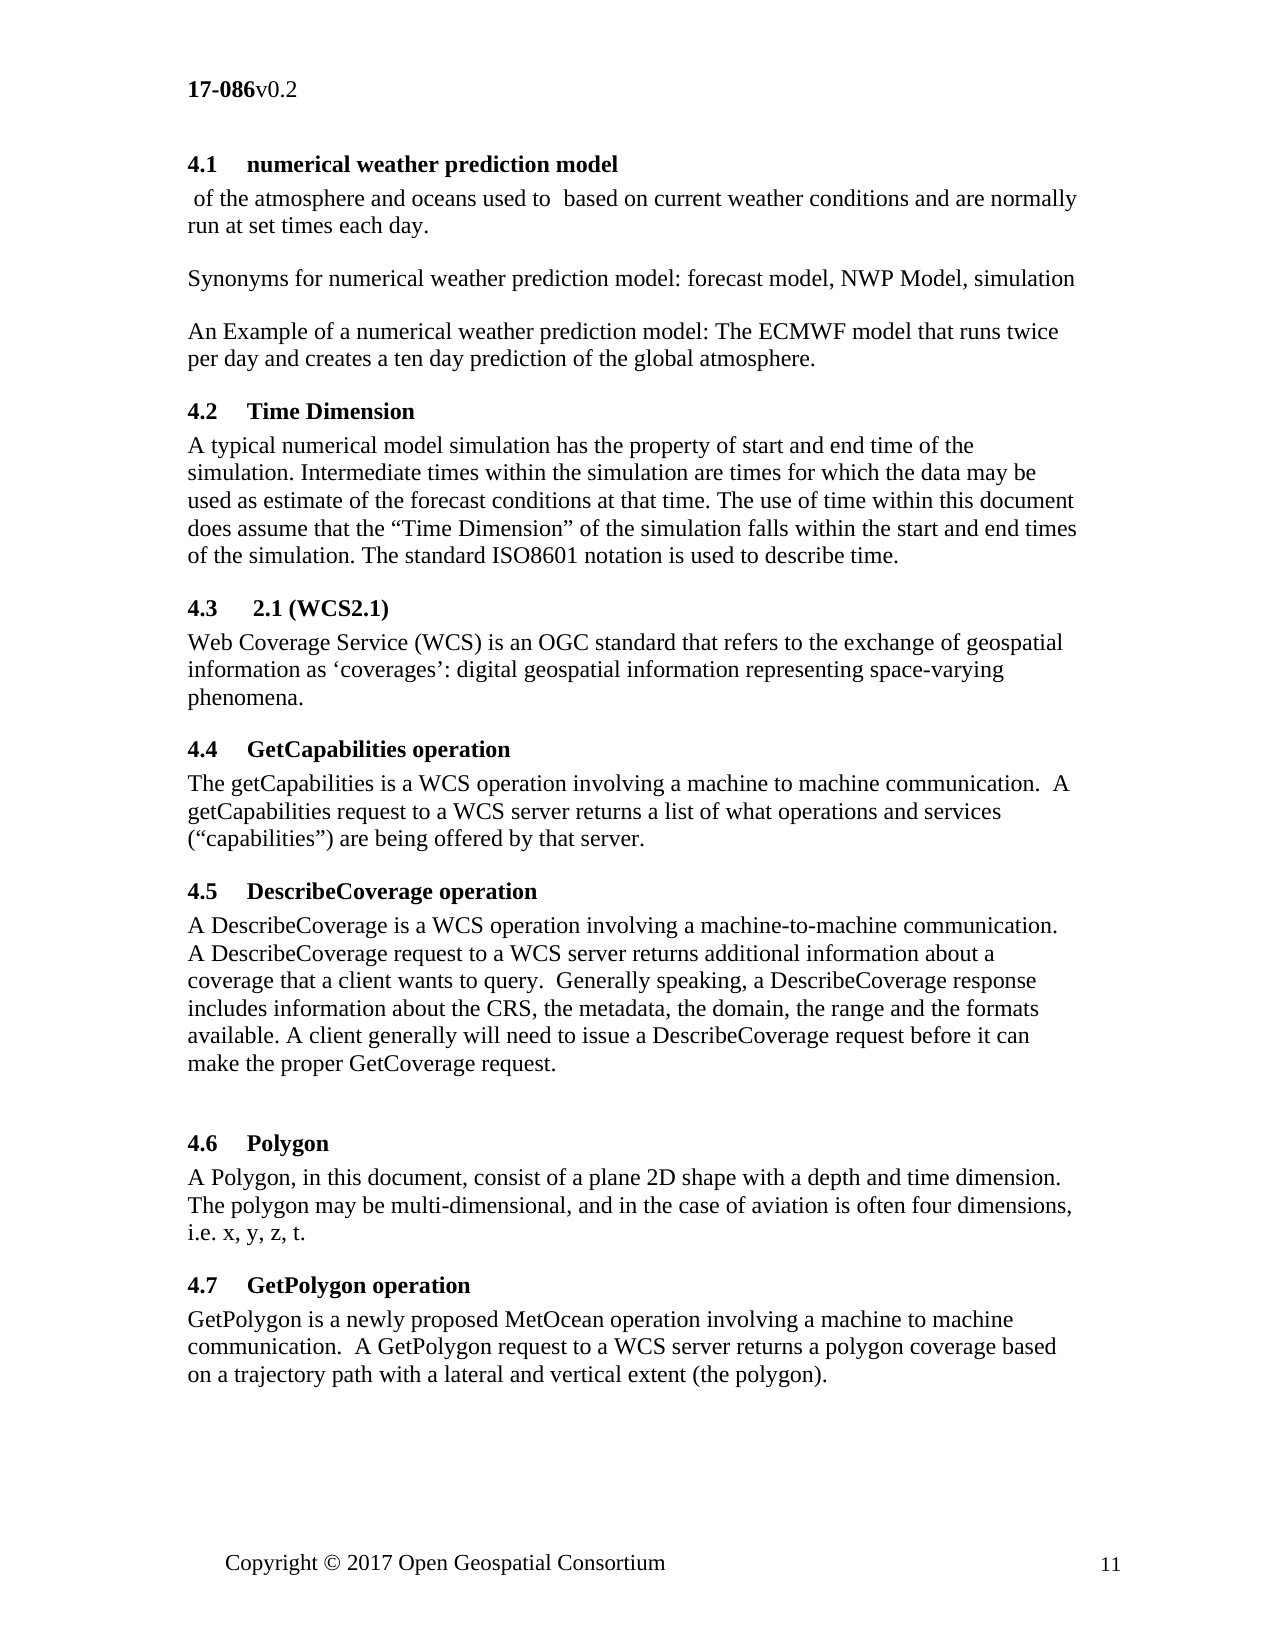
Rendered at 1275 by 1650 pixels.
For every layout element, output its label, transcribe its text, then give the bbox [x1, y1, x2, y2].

subtitle DescribeCoverage operation [187, 877, 1087, 905]
subtitle GetCapabilities operation [187, 735, 1087, 763]
text A typical numerical model simulation has the property of start and end time of the simulation. Intermediate times within the simulation are times for which the data may be used as estimate of the forecast conditions at that time. The use of time within this document does assume that the “Time Dimension” of the simulation falls within the start and end times of the simulation. The standard ISO8601 notation is used to describe time. [187, 431, 1087, 569]
text Synonyms for numerical weather prediction model: forecast model, NWP Model, simulation [187, 264, 1087, 292]
text A numerical weather prediction model is a mathematical model of the atmosphere and oceans used to predict the weather based on current weather conditions and are normally run at set times each day. [187, 184, 1087, 239]
subtitle GetPolygon operation [187, 1271, 1087, 1298]
subtitle numerical weather prediction model [187, 150, 1087, 178]
subtitle Web Coverage Service 2.1 (WCS2.1) [187, 594, 1087, 621]
text GetPolygon is a newly proposed MetOcean operation involving a machine to machine communication. A GetPolygon request to a WCS server returns a polygon coverage based on a trajectory path with a lateral and vertical extent (the polygon). [187, 1305, 1087, 1387]
subtitle Time Dimension [187, 397, 1087, 424]
text Web Coverage Service (WCS) is an OGC standard that refers to the exchange of geospatial information as ‘coverages’: digital geospatial information representing space-varying phenomena. [187, 628, 1087, 710]
text An Example of a numerical weather prediction model: The ECMWF model that runs twice per day and creates a ten day prediction of the global atmosphere. [187, 317, 1087, 372]
subtitle Polygon [187, 1129, 1087, 1157]
text The getCapabilities is a WCS operation involving a machine to machine communication. A getCapabilities request to a WCS server returns a list of what operations and services (“capabilities”) are being offered by that server. [187, 769, 1087, 852]
text A DescribeCoverage is a WCS operation involving a machine-to-machine communication. A DescribeCoverage request to a WCS server returns additional information about a coverage that a client wants to query. Generally speaking, a DescribeCoverage response includes information about the CRS, the metadata, the domain, the range and the formats available. A client generally will need to issue a DescribeCoverage request before it can make the proper GetCoverage request. [187, 911, 1087, 1077]
text A Polygon, in this document, consist of a plane 2D shape with a depth and time dimension. The polygon may be multi-dimensional, and in the case of aviation is often four dimensions, i.e. x, y, z, t. [187, 1163, 1087, 1246]
